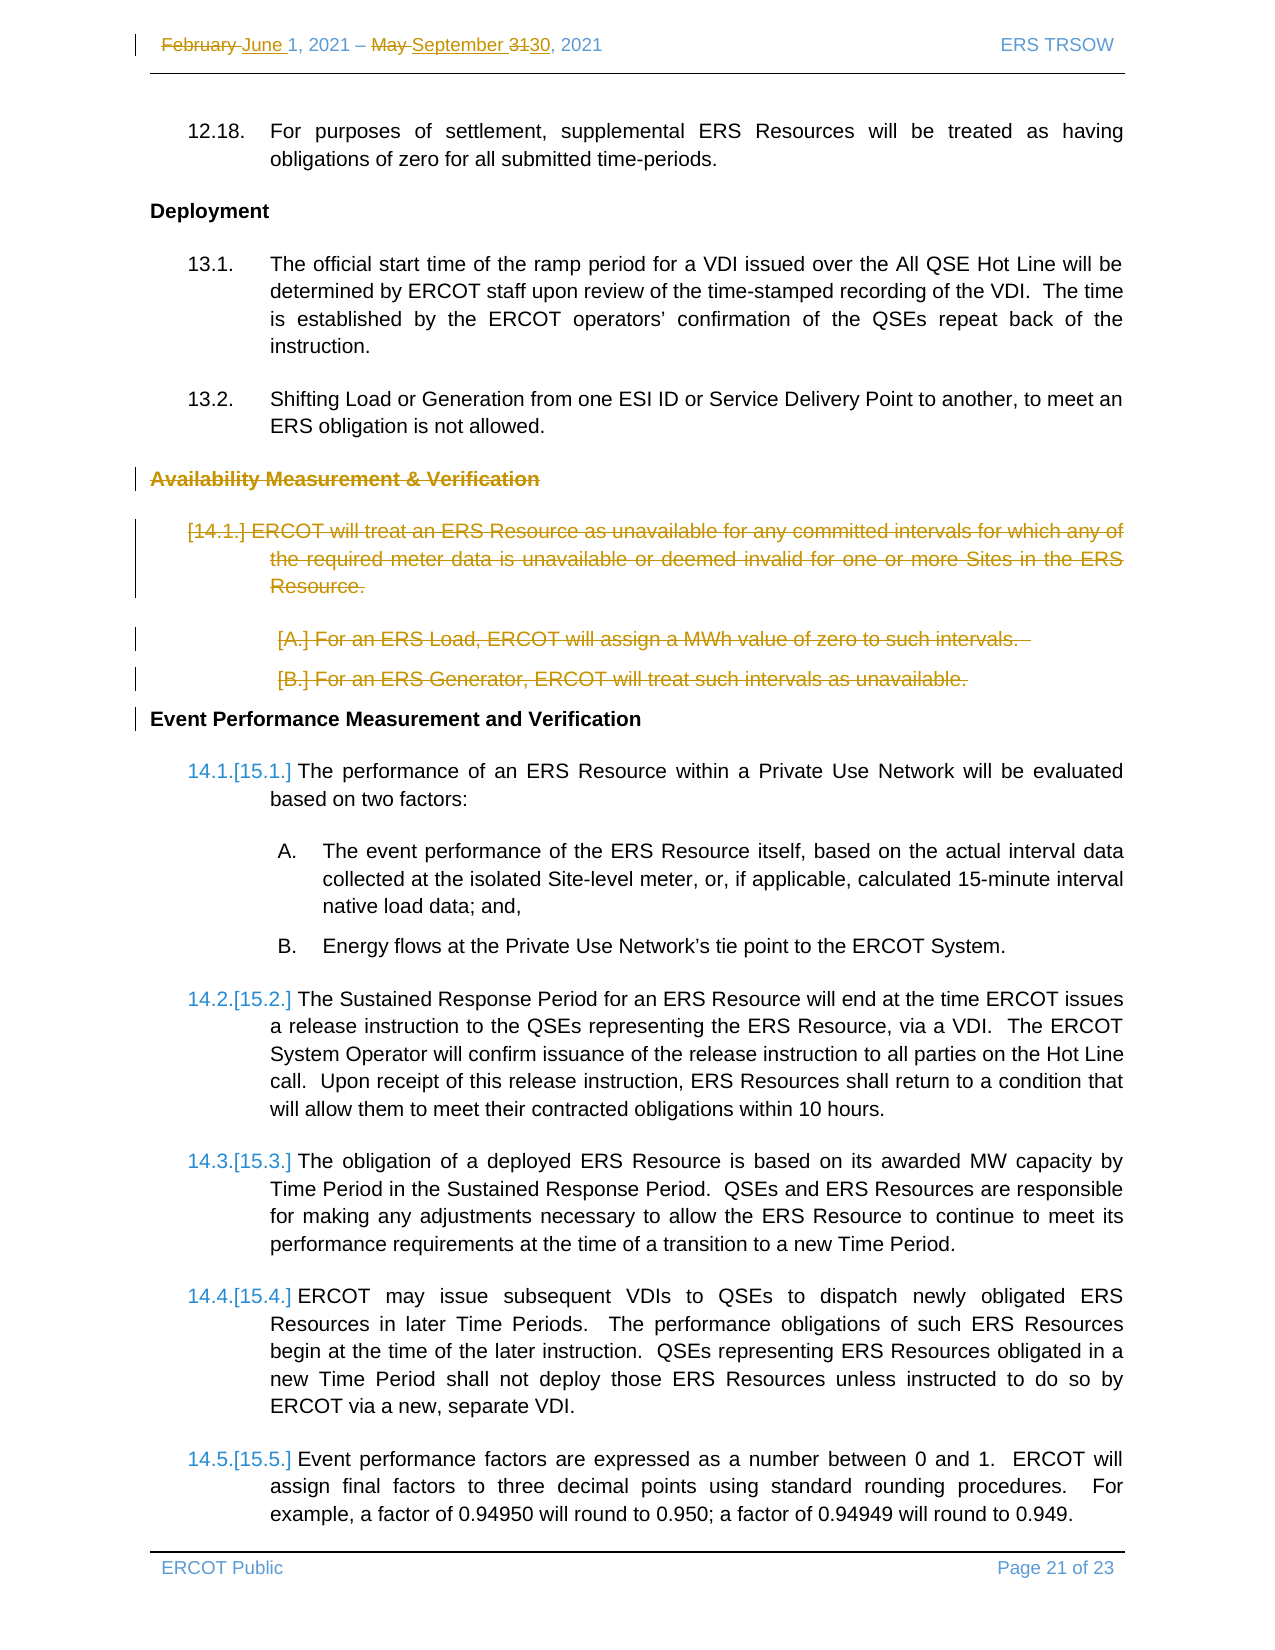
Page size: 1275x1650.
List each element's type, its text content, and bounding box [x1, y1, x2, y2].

subtitle Shifting Load or Generation from one ESI ID or Service Delivery Point to another, to meet an ERS obligation is not allowed. [187, 387, 1125, 438]
subtitle ERCOT may issue subsequent VDIs to QSEs to dispatch newly obligated ERS Resources in later Time Periods. The performance obligations of such ERS Resources begin at the time of the later instruction. QSEs representing ERS Resources obligated in a new Time Period shall not deploy those ERS Resources unless instructed to do so by ERCOT via a new, separate VDI. [187, 1284, 1125, 1418]
list The event performance of the ERS Resource itself, based on the actual interval data collected at the isolated Site-level meter, or, if applicable, calculated 15-minute interval native load data; and, [277, 839, 1125, 918]
subtitle The official start time of the ramp period for a VDI issued over the All QSE Hot Line will be determined by ERCOT staff upon review of the time-stamped recording of the VDI. The time is established by the ERCOT operators’ confirmation of the QSEs repeat back of the instruction. [187, 252, 1125, 358]
subtitle Deployment [150, 199, 1125, 223]
subtitle The Sustained Response Period for an ERS Resource will end at the time ERCOT issues a release instruction to the QSEs representing the ERS Resource, via a VDI. The ERCOT System Operator will confirm issuance of the release instruction to all parties on the Hot Line call. Upon receipt of this release instruction, ERS Resources shall return to a condition that will allow them to meet their contracted obligations within 10 hours. [187, 987, 1125, 1121]
subtitle Event performance factors are expressed as a number between 0 and 1. ERCOT will assign final factors to three decimal points using standard rounding procedures. For example, a factor of 0.94950 will round to 0.950; a factor of 0.94949 will round to 0.949. [187, 1447, 1125, 1526]
subtitle For purposes of settlement, supplemental ERS Resources will be treated as having obligations of zero for all submitted time-periods. [187, 119, 1125, 171]
subtitle The performance of an ERS Resource within a Private Use Network will be evaluated based on two factors: [187, 759, 1125, 811]
list Energy flows at the Private Use Network’s tie point to the ERCOT System. [277, 934, 1125, 958]
subtitle Event Performance Measurement and Verification [150, 707, 1125, 731]
subtitle The obligation of a deployed ERS Resource is based on its awarded MW capacity by Time Period in the Sustained Response Period. QSEs and ERS Resources are responsible for making any adjustments necessary to allow the ERS Resource to continue to meet its performance requirements at the time of a transition to a new Time Period. [187, 1149, 1125, 1256]
